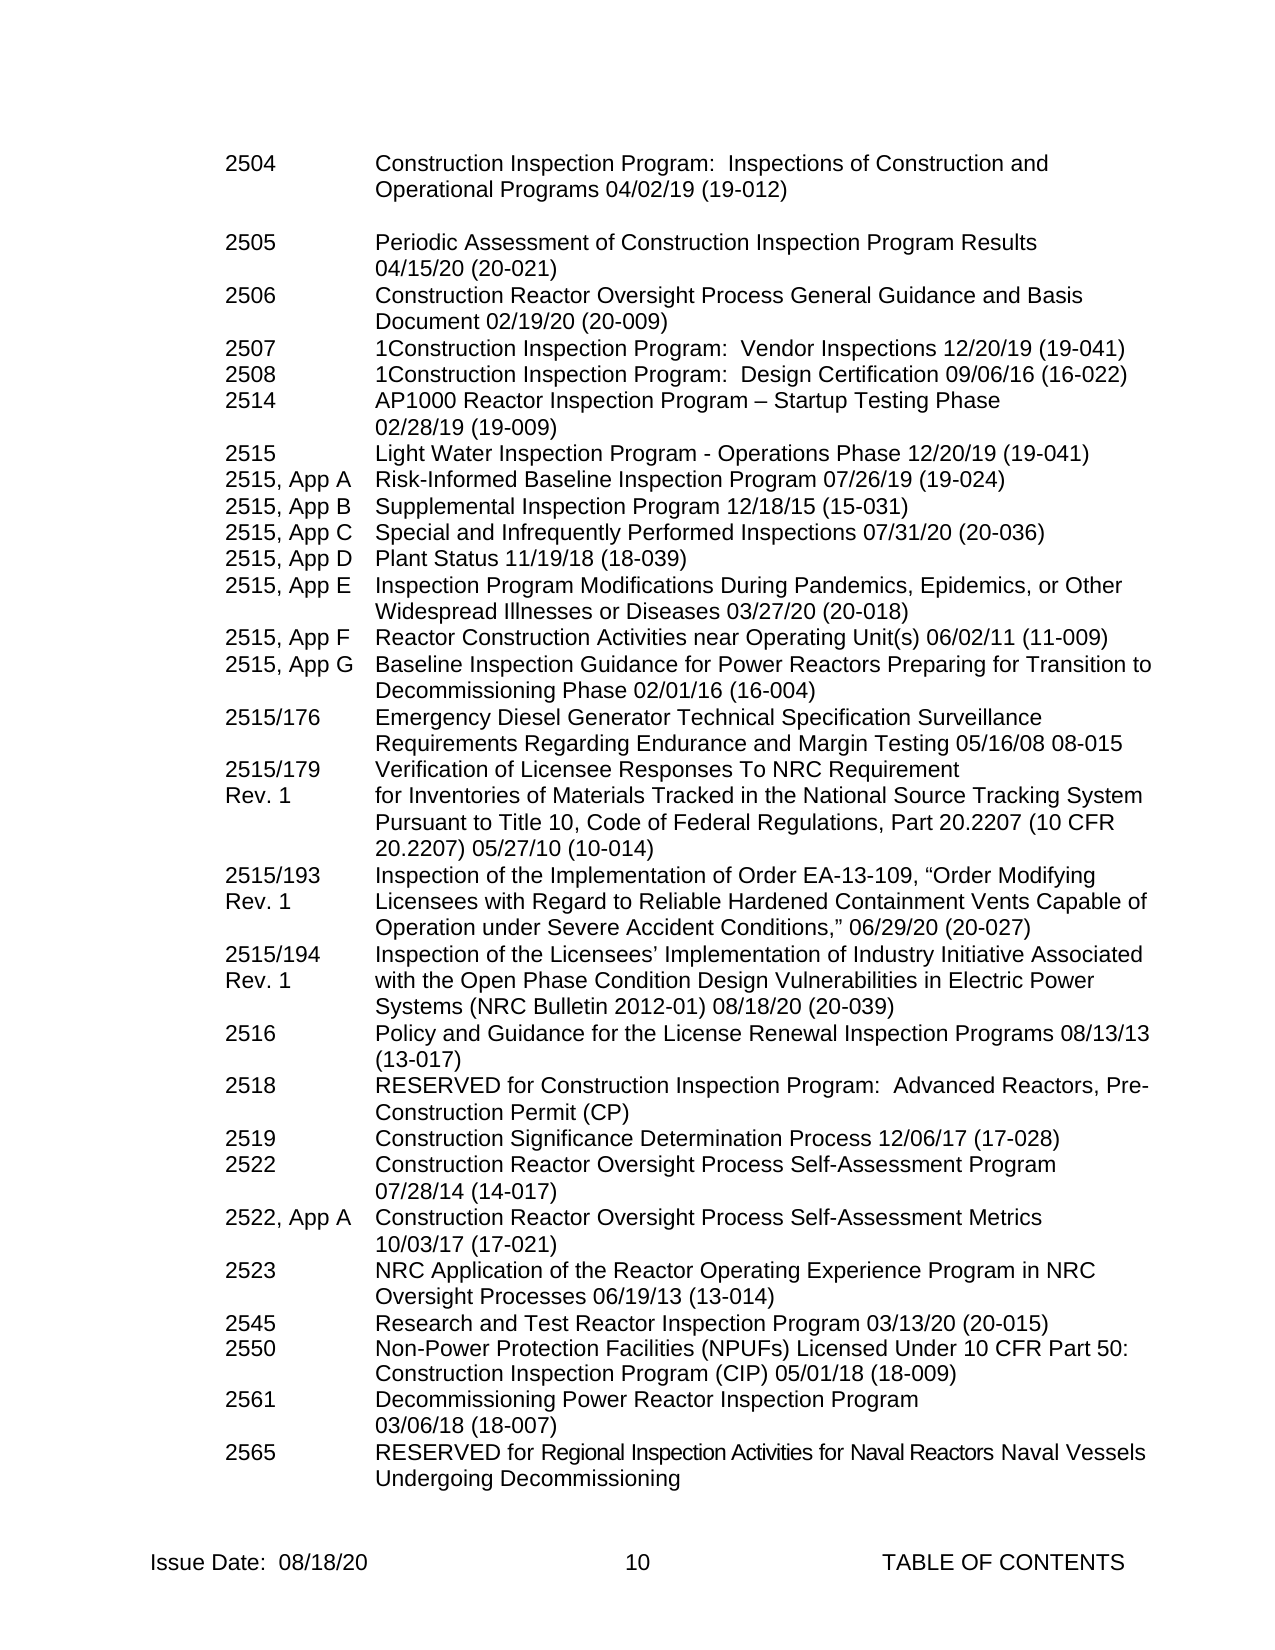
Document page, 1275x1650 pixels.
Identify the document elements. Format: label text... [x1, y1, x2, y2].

text 04/15/20 (20-021) [150, 255, 1172, 282]
text 02/28/19 (19-009) [150, 413, 1172, 440]
text 2515, App F Reactor Construction Activities near Operating Unit(s) 06/02/11 (11-009) [150, 624, 1172, 651]
text 2515, App C Special and Infrequently Performed Inspections 07/31/20 (20-036) [225, 519, 1172, 545]
text 2507 Construction Inspection Program: Vendor Inspections 12/20/19 (19-041) [150, 334, 1172, 361]
text 2565 RESERVED for Regional Inspection Activities for Naval Reactors Naval Vessels Undergoing Decommissioning [150, 1439, 1172, 1491]
text 2515 Light Water Inspection Program - Operations Phase 12/20/19 (19-041) [150, 440, 1172, 466]
text 2515/194 Inspection of the Licensees’ Implementation of Industry Initiative Associated [225, 941, 1172, 967]
text 2515, App E Inspection Program Modifications During Pandemics, Epidemics, or Other Widespread Illnesses or Diseases 03/27/20 (20-018) [225, 572, 1172, 624]
text 2522, App A Construction Reactor Oversight Process Self-Assessment Metrics [225, 1204, 1172, 1231]
text 2506 Construction Reactor Oversight Process General Guidance and Basis Document 02/19/20 (20-009) [150, 282, 1172, 334]
text Rev. 1 with the Open Phase Condition Design Vulnerabilities in Electric Power Systems (NRC Bulletin 2012-01) 08/18/20 (20-039) [225, 967, 1172, 1020]
text 10/03/17 (17-021) [225, 1231, 1172, 1257]
text 2515, App A Risk-Informed Baseline Inspection Program 07/26/19 (19-024) [150, 466, 1172, 493]
text 2515/176 Emergency Diesel Generator Technical Specification Surveillance Requirements Regarding Endurance and Margin Testing 05/16/08 08-015 [150, 703, 1172, 756]
text 2515/193 Inspection of the Implementation of Order EA-13-109, “Order Modifying [225, 862, 1172, 888]
text 2518 RESERVED for Construction Inspection Program: Advanced Reactors, Pre-Construction Permit (CP) [150, 1072, 1172, 1125]
text 2522 Construction Reactor Oversight Process Self-Assessment Program [225, 1151, 1172, 1178]
text 2505 Periodic Assessment of Construction Inspection Program Results [150, 229, 1172, 255]
text 07/28/14 (14-017) [225, 1178, 1172, 1204]
text 2515, App G Baseline Inspection Guidance for Power Reactors Preparing for Transition to Decommissioning Phase 02/01/16 (16-004) [225, 651, 1172, 703]
text Rev. 1 Licensees with Regard to Reliable Hardened Containment Vents Capable of Operation under Severe Accident Conditions,” 06/29/20 (20-027) [225, 888, 1172, 941]
text 2508 Construction Inspection Program: Design Certification 09/06/16 (16-022) [150, 361, 1172, 387]
text 2515, App B Supplemental Inspection Program 12/18/15 (15-031) [225, 493, 1172, 519]
text 2515/179 Verification of Licensee Responses To NRC Requirement [150, 756, 1172, 782]
text 2523 NRC Application of the Reactor Operating Experience Program in NRC Oversight Processes 06/19/13 (13-014) [150, 1257, 1172, 1309]
text 2514 AP1000 Reactor Inspection Program – Startup Testing Phase [150, 387, 1172, 413]
text 2561 Decommissioning Power Reactor Inspection Program [225, 1386, 1172, 1412]
text 2545 Research and Test Reactor Inspection Program 03/13/20 (20-015) [150, 1309, 1172, 1336]
text 2516 Policy and Guidance for the License Renewal Inspection Programs 08/13/13 (13-017) [225, 1020, 1172, 1072]
text 2515, App D Plant Status 11/19/18 (18-039) [225, 545, 1172, 572]
text 2504 Construction Inspection Program: Inspections of Construction and Operational Programs 04/02/19 (19-012) [150, 150, 1172, 203]
text Rev. 1 for Inventories of Materials Tracked in the National Source Tracking System Pursuant to Title 10, Code of Federal Regulations, Part 20.2207 (10 CFR 20.2207) 05/27/10 (10-014) [225, 782, 1172, 862]
text 2519 Construction Significance Determination Process 12/06/17 (17-028) [150, 1125, 1172, 1151]
text 03/06/18 (18-007) [375, 1412, 1172, 1439]
text 2550 Non-Power Protection Facilities (NPUFs) Licensed Under 10 CFR Part 50: Construction Inspection Program (CIP) 05/01/18 (18-009) [225, 1336, 1172, 1386]
